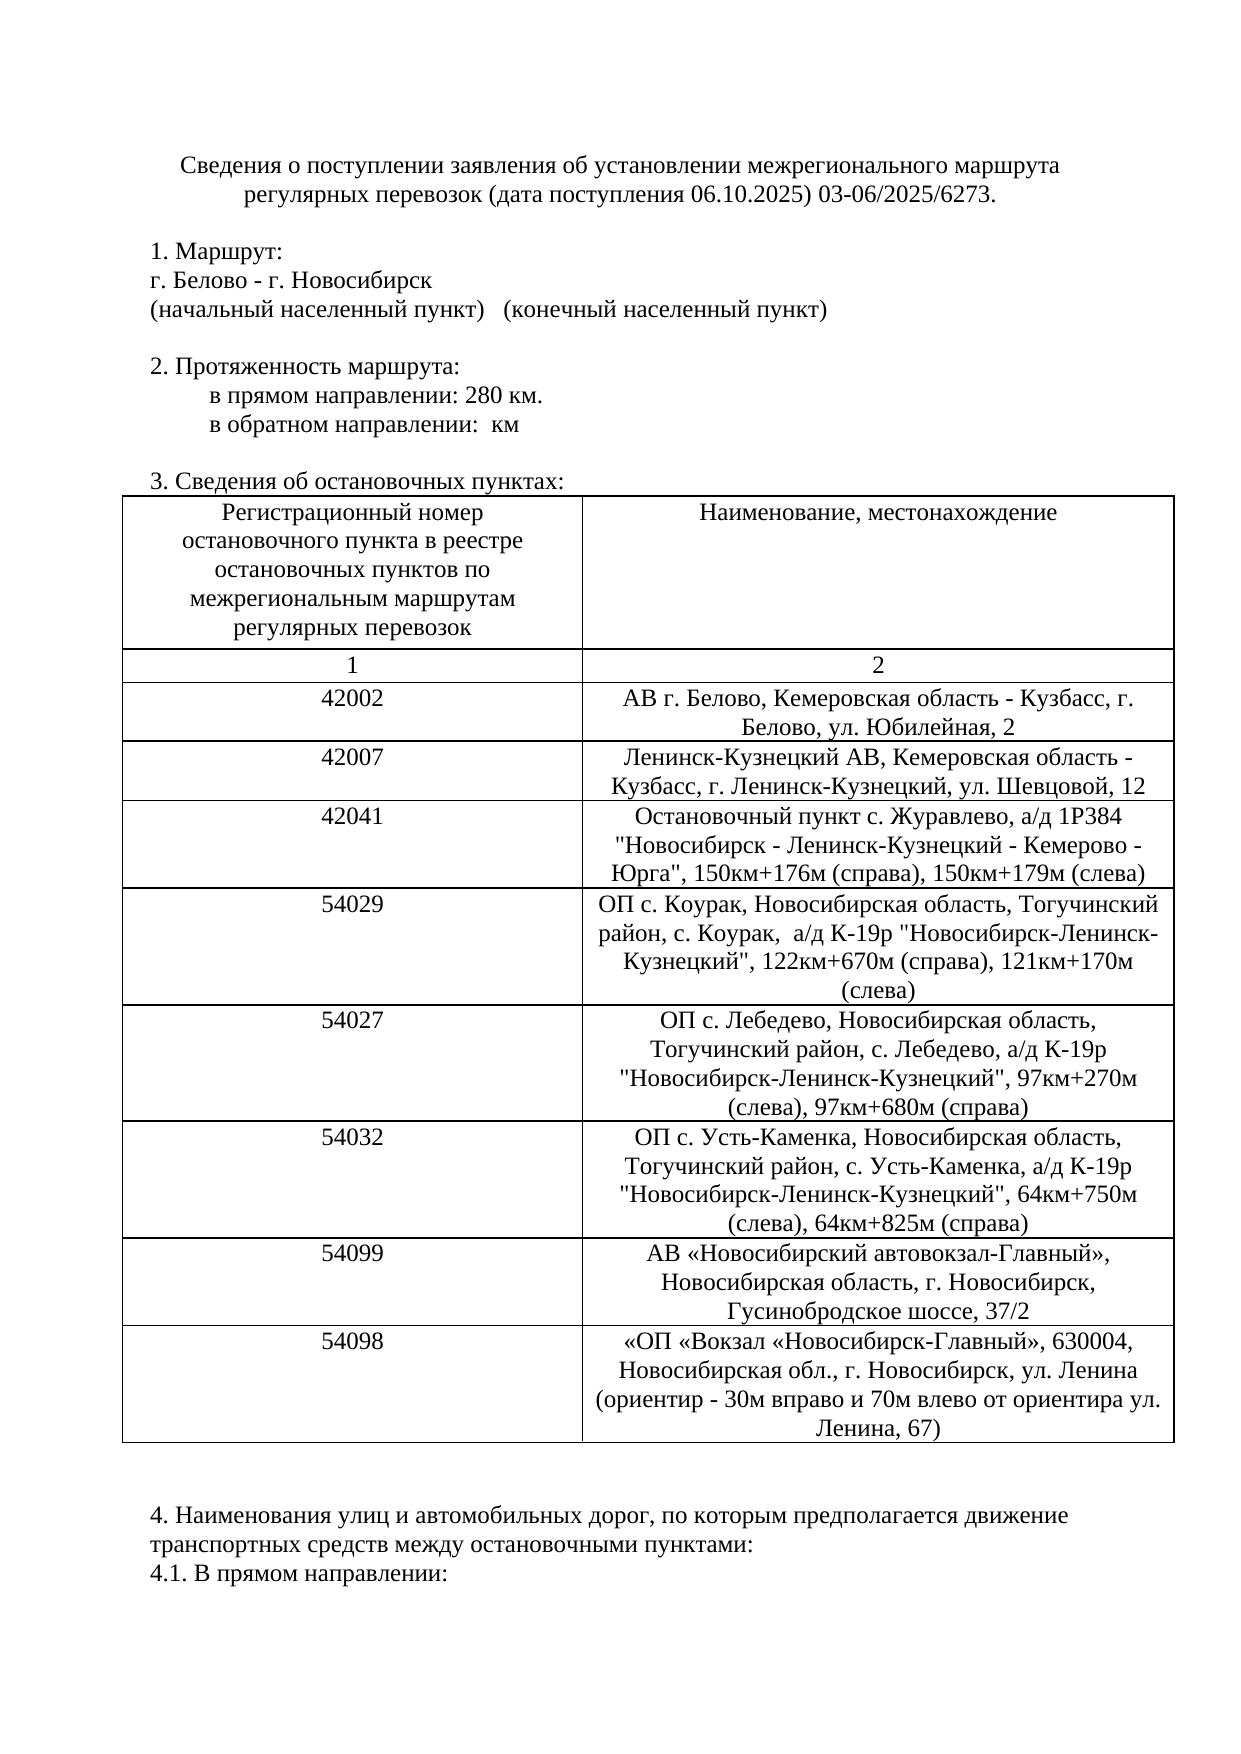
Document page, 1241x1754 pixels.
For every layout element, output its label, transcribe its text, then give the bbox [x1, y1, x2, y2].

text 2. Протяженность маршрута: [150, 351, 1090, 380]
table_cell «ОП «Вокзал «Новосибирск-Главный», 630004, Новосибирская обл., г. Новосибирск, ул. Ленина (ориентир - 30м вправо и 70м влево от ориентира ул. Ленина, 67) [583, 1326, 1173, 1441]
text 4.1. В прямом направлении: [150, 1558, 1090, 1587]
text (начальный населенный пункт) (конечный населенный пункт) [150, 294, 1090, 322]
table_cell 54099 [123, 1239, 582, 1325]
table_cell Ленинск-Кузнецкий АВ, Кемеровская область - Кузбасс, г. Ленинск-Кузнецкий, ул. Шевцовой, 12 [583, 742, 1173, 799]
table_cell 42002 [123, 683, 582, 740]
text в обратном направлении: км [150, 409, 1090, 437]
table_header Наименование, местонахождение [583, 497, 1173, 648]
table_cell 1 [123, 650, 582, 681]
text 3. Сведения об остановочных пунктах: [150, 466, 1090, 495]
text г. Белово - г. Новосибирск [150, 265, 1090, 294]
table_cell 54098 [123, 1326, 582, 1441]
text Сведения о поступлении заявления об установлении межрегионального маршрута регулярных перевозок (дата поступления 06.10.2025) 03-06/2025/6273. [150, 150, 1090, 207]
table_header Регистрационный номер остановочного пункта в реестре остановочных пунктов по межрегиональным маршрутам регулярных перевозок [123, 497, 582, 648]
table_cell АВ г. Белово, Кемеровская область - Кузбасс, г. Белово, ул. Юбилейная, 2 [583, 683, 1173, 740]
table_cell 54027 [123, 1006, 582, 1120]
table_cell АВ «Новосибирский автовокзал-Главный», Новосибирская область, г. Новосибирск, Гусинобродское шоссе, 37/2 [583, 1239, 1173, 1325]
text 4. Наименования улиц и автомобильных дорог, по которым предполагается движение транспортных средств между остановочными пунктами: [150, 1500, 1090, 1558]
text в прямом направлении: 280 км. [150, 380, 1090, 409]
table_cell ОП с. Коурак, Новосибирская область, Тогучинский район, с. Коурак, а/д К-19р "Новосибирск-Ленинск-Кузнецкий", 122км+670м (справа), 121км+170м (слева) [583, 889, 1173, 1004]
table_cell 42007 [123, 742, 582, 799]
table_cell 54032 [123, 1122, 582, 1237]
table_cell Остановочный пункт с. Журавлево, а/д 1Р384 "Новосибирск - Ленинск-Кузнецкий - Кемерово - Юрга", 150км+176м (справа), 150км+179м (слева) [583, 801, 1173, 887]
table_cell 54029 [123, 889, 582, 1004]
table_cell 42041 [123, 801, 582, 887]
table_cell ОП с. Лебедево, Новосибирская область, Тогучинский район, с. Лебедево, а/д К-19р "Новосибирск-Ленинск-Кузнецкий", 97км+270м (слева), 97км+680м (справа) [583, 1006, 1173, 1120]
table_cell ОП с. Усть-Каменка, Новосибирская область, Тогучинский район, с. Усть-Каменка, а/д К-19р "Новосибирск-Ленинск-Кузнецкий", 64км+750м (слева), 64км+825м (справа) [583, 1122, 1173, 1237]
text 1. Маршрут: [150, 236, 1090, 265]
table_cell 2 [583, 650, 1173, 681]
